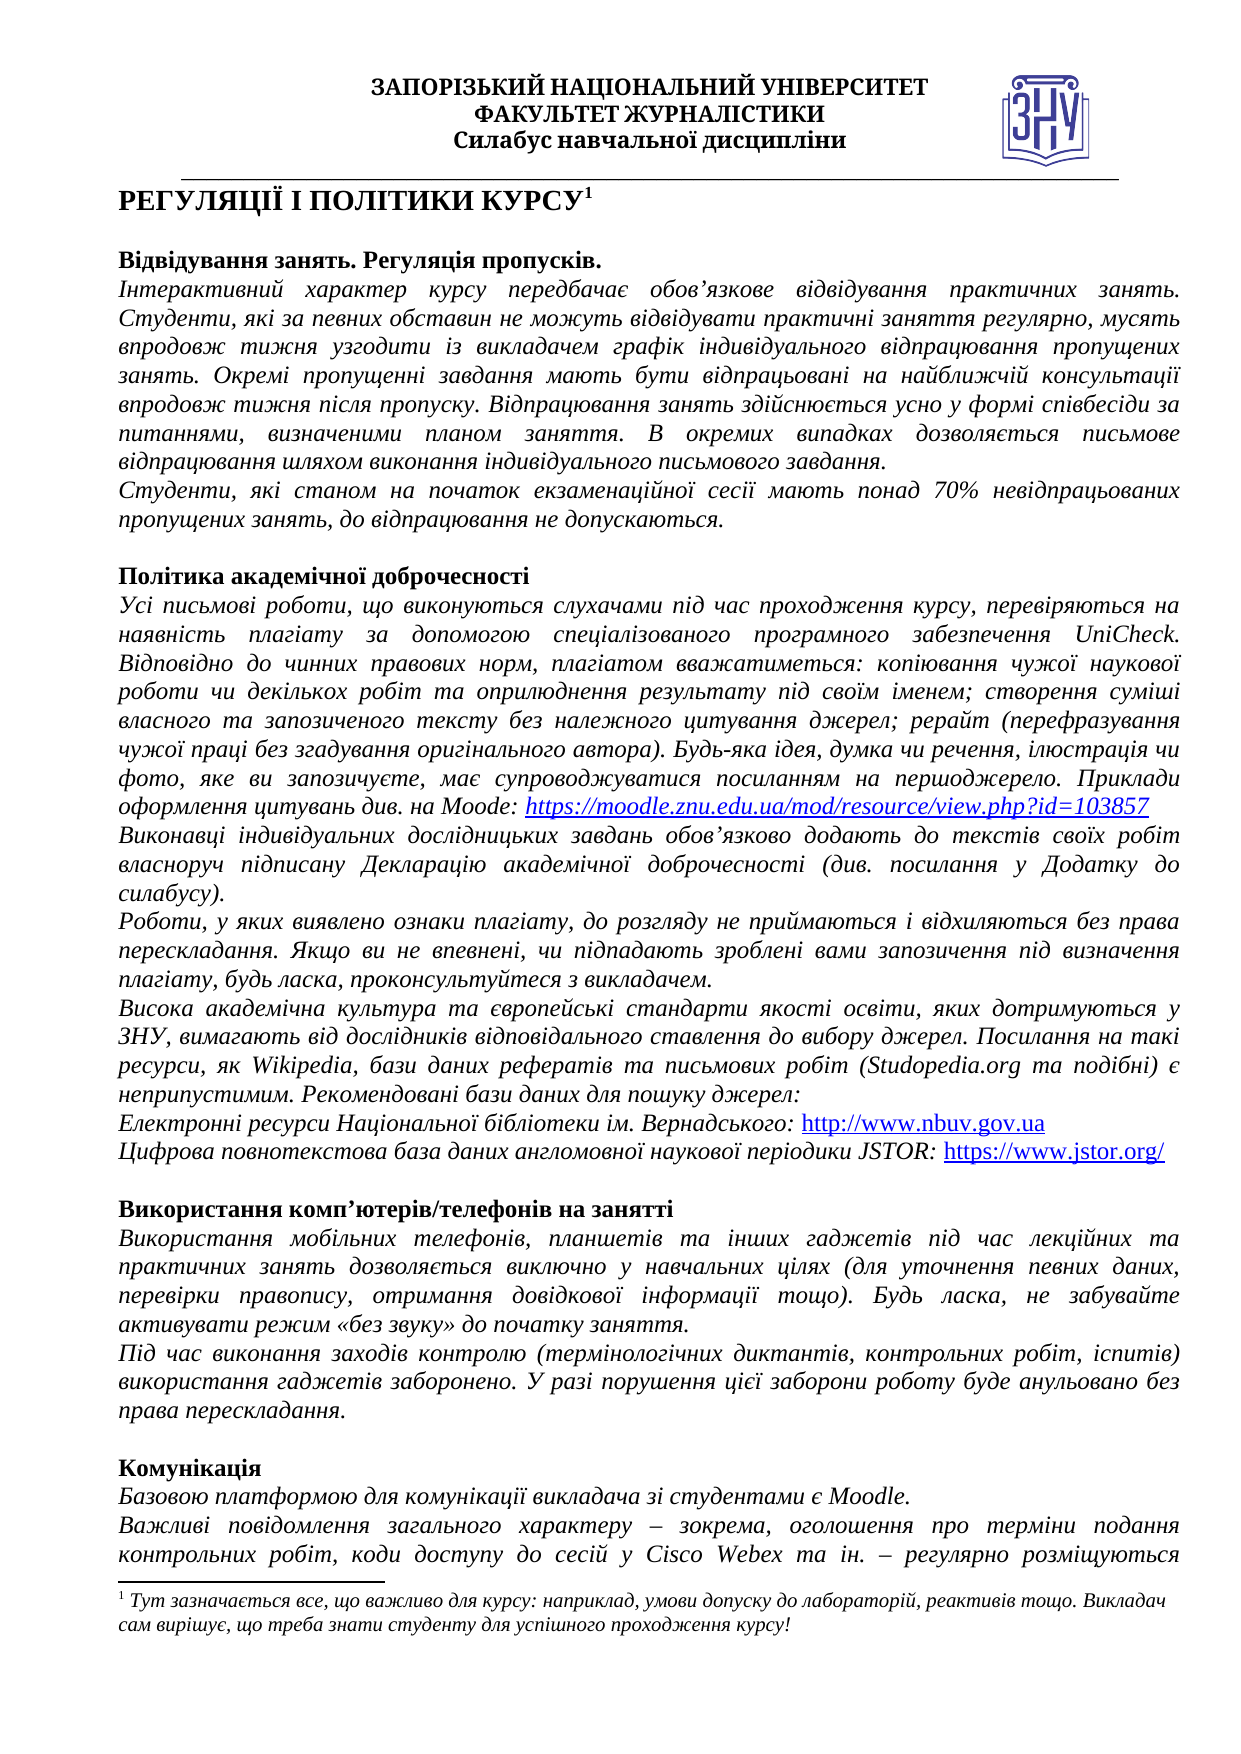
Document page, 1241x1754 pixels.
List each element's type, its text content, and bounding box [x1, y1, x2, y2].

text Використання мобільних телефонів, планшетів та інших гаджетів під час лекційних та практичних занять дозволяється виключно у навчальних цілях (для уточнення певних даних, перевірки правопису, отримання довідкової інформації тощо). Будь ласка, не забувайте активувати режим «без звуку» до початку заняття. [118, 1223, 1181, 1338]
text Виконавці індивідуальних дослідницьких завдань обов’язково додають до текстів своїх робіт власноруч підписану Декларацію академічної доброчесності (див. посилання у Додатку до силабусу). [118, 820, 1181, 906]
text Використання комп’ютерів/телефонів на занятті [118, 1194, 1181, 1223]
text Висока академічна культура та європейські стандарти якості освіти, яких дотримуються у ЗНУ, вимагають від дослідників відповідального ставлення до вибору джерел. Посилання на такі ресурси, як Wikipedia, бази даних рефератів та письмових робіт (Studopedia.org та подібні) є неприпустимим. Рекомендовані бази даних для пошуку джерел: [118, 993, 1181, 1108]
text Базовою платформою для комунікації викладача зі студентами є Moodle. [118, 1481, 1181, 1510]
text Студенти, які станом на початок екзаменаційної сесії мають понад 70% невідпрацьованих пропущених занять, до відпрацювання не допускаються. [118, 475, 1181, 533]
text Політика академічної доброчесності [118, 561, 1181, 590]
text Електронні ресурси Національної бібліотеки ім. Вернадського: http://www.nbuv.gov.ua [118, 1108, 1181, 1136]
text Комунікація [118, 1453, 1181, 1481]
text Цифрова повнотекстова база даних англомовної наукової періодики JSTOR: https://www.jstor.org/ [118, 1136, 1181, 1165]
text Роботи, у яких виявлено ознаки плагіату, до розгляду не приймаються і відхиляються без права перескладання. Якщо ви не впевнені, чи підпадають зроблені вами запозичення під визначення плагіату, будь ласка, проконсультуйтеся з викладачем. [118, 906, 1181, 993]
text Усі письмові роботи, що виконуються слухачами під час проходження курсу, перевіряються на наявність плагіату за допомогою спеціалізованого програмного забезпечення UniCheck. Відповідно до чинних правових норм, плагіатом вважатиметься: копіювання чужої наукової роботи чи декількох робіт та оприлюднення результату під своїм іменем; створення суміші власного та запозиченого тексту без належного цитування джерел; рерайт (перефразування чужої праці без згадування оригінального автора). Будь-яка ідея, думка чи речення, ілюстрація чи фото, яке ви запозичуєте, має супроводжуватися посиланням на першоджерело. Приклади оформлення цитувань див. на Moode: https://moodle.znu.edu.ua/mod/resource/view.php?id=103857 [118, 590, 1181, 820]
text Відвідування занять. Регуляція пропусків. [118, 245, 1181, 274]
text РЕГУЛЯЦІЇ І ПОЛІТИКИ КУРСУ [118, 183, 1181, 216]
text Інтерактивний характер курсу передбачає обов’язкове відвідування практичних занять. Студенти, які за певних обставин не можуть відвідувати практичні заняття регулярно, мусять впродовж тижня узгодити із викладачем графік індивідуального відпрацювання пропущених занять. Окремі пропущенні завдання мають бути відпрацьовані на найближчій консультації впродовж тижня після пропуску. Відпрацювання занять здійснюється усно у формі співбесіди за питаннями, визначеними планом заняття. В окремих випадках дозволяється письмове відпрацювання шляхом виконання індивідуального письмового завдання. [118, 274, 1181, 475]
picture [1002, 75, 1090, 167]
text Під час виконання заходів контролю (термінологічних диктантів, контрольних робіт, іспитів) використання гаджетів заборонено. У разі порушення цієї заборони роботу буде анульовано без права перескладання. [118, 1338, 1181, 1424]
